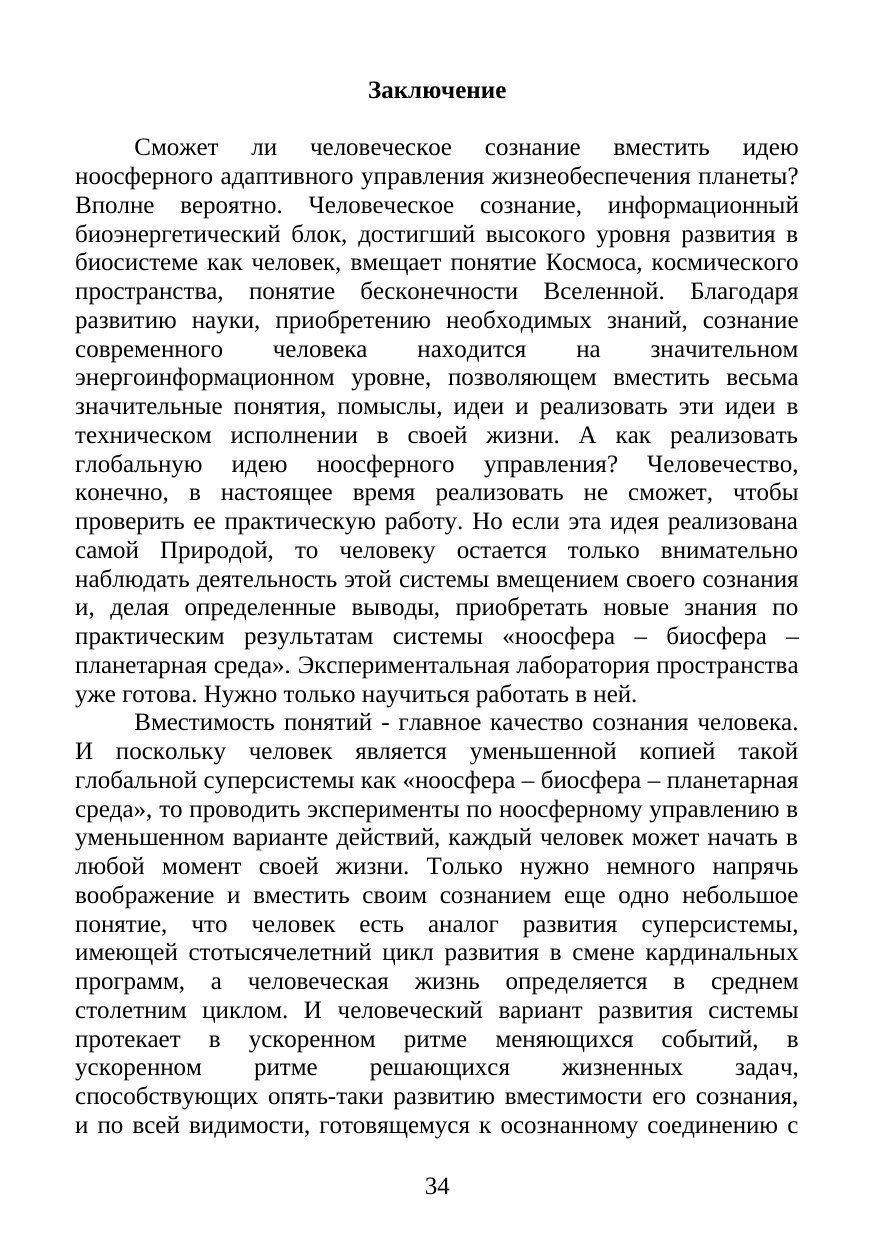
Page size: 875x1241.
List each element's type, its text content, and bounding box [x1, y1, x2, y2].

text Заключение [75, 75, 799, 104]
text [75, 707, 799, 1139]
text Сможет ли человеческое сознание вместить идею ноосферного адаптивного управления жизнеобеспечения планеты? Вполне вероятно. Человеческое сознание, информационный биоэнергетический блок, достигший высокого уровня развития в биосистеме как человек, вмещает понятие Космоса, космического пространства, понятие бесконечности Вселенной. Благодаря развитию науки, приобретению необходимых знаний, сознание современного человека находится на значительном энергоинформационном уровне, позволяющем вместить весьма значительные понятия, помыслы, идеи и реализовать эти идеи в техническом исполнении в своей жизни. А как реализовать глобальную идею ноосферного управления? Человечество, конечно, в настоящее время реализовать не сможет, чтобы проверить ее практическую работу. Но если эта идея реализована самой Природой, то человеку остается только внимательно наблюдать деятельность этой системы вмещением своего сознания и, делая определенные выводы, приобретать новые знания по практическим результатам системы «ноосфера – биосфера – планетарная среда». Экспериментальная лаборатория пространства уже готова. Нужно только научиться работать в ней. [75, 132, 799, 707]
